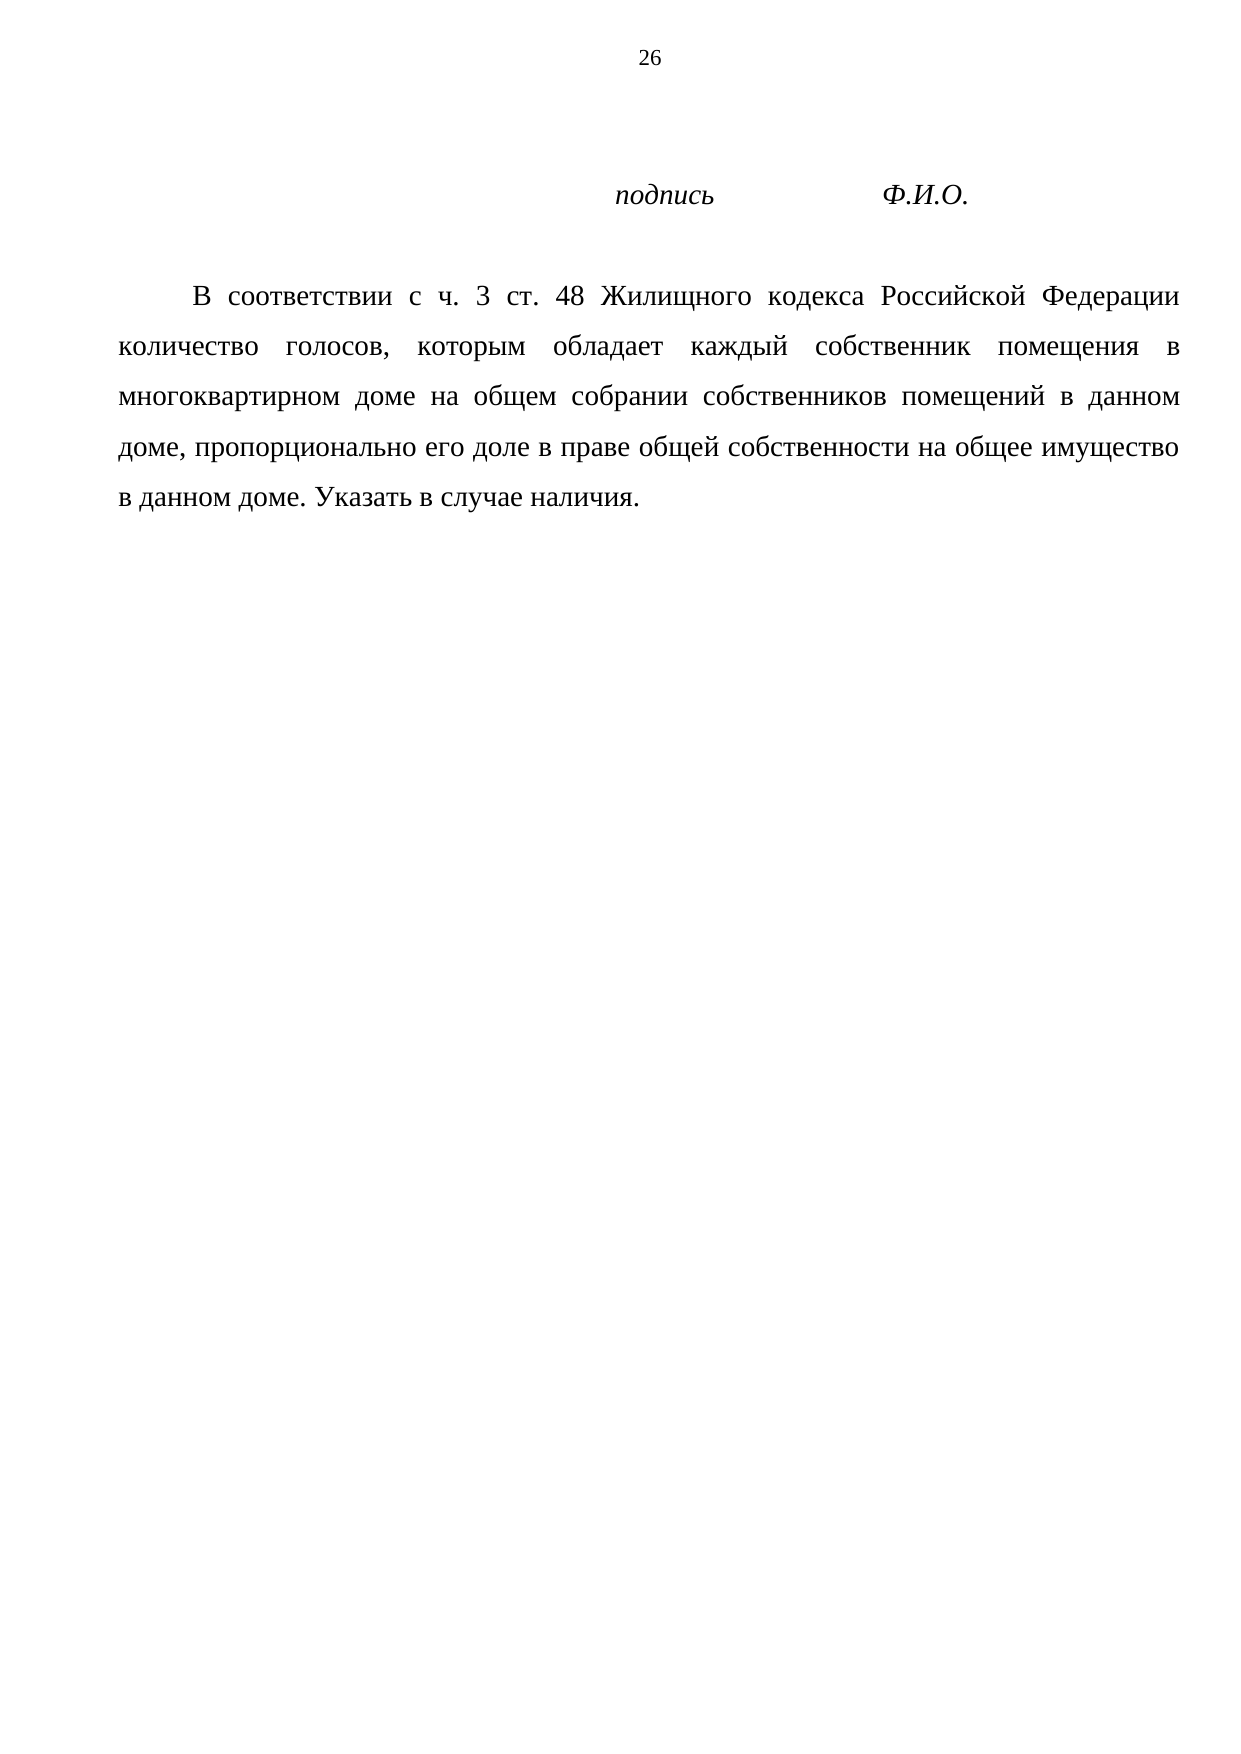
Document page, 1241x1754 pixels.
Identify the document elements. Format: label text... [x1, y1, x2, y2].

text В соответствии с ч. 3 ст. 48 Жилищного кодекса Российской Федерации количество голосов, которым обладает каждый собственник помещения в многоквартирном доме на общем собрании собственников помещений в данном доме, пропорционально его доле в праве общей собственности на общее имущество в данном доме. Указать в случае наличия. [118, 278, 1181, 513]
text подпись Ф.И.О. [118, 177, 1181, 211]
